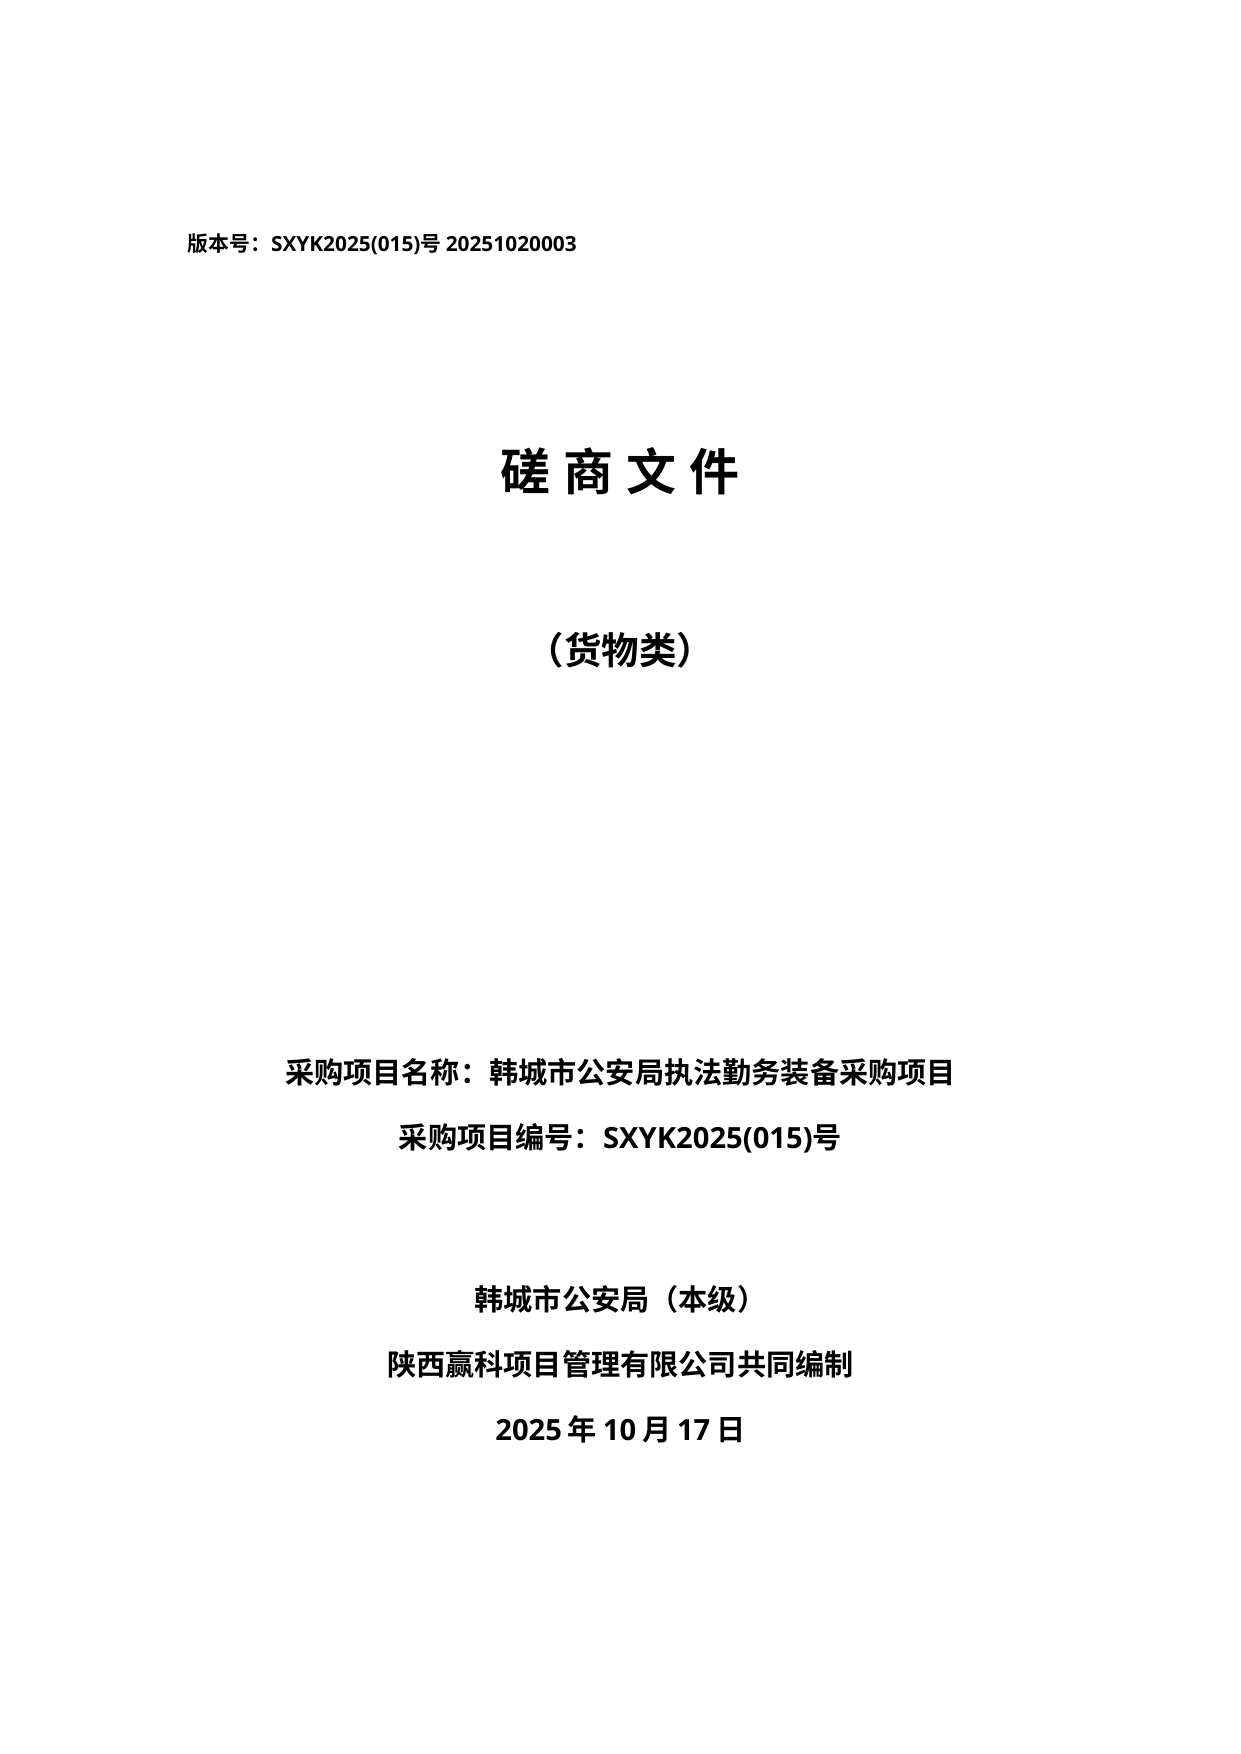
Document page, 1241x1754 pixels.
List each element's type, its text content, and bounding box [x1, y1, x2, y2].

text 2025年10月17日 [187, 1397, 1053, 1462]
text （货物类） [187, 617, 1053, 1039]
text 陕西赢科项目管理有限公司共同编制 [187, 1332, 1053, 1397]
text 韩城市公安局（本级） [187, 1267, 1053, 1332]
text 采购项目名称：韩城市公安局执法勤务装备采购项目 [187, 1039, 1053, 1104]
text 磋 商 文 件 [187, 422, 1053, 617]
text 版本号：SXYK2025(015)号20251020003 [187, 227, 1053, 422]
text 采购项目编号：SXYK2025(015)号 [187, 1104, 1053, 1267]
